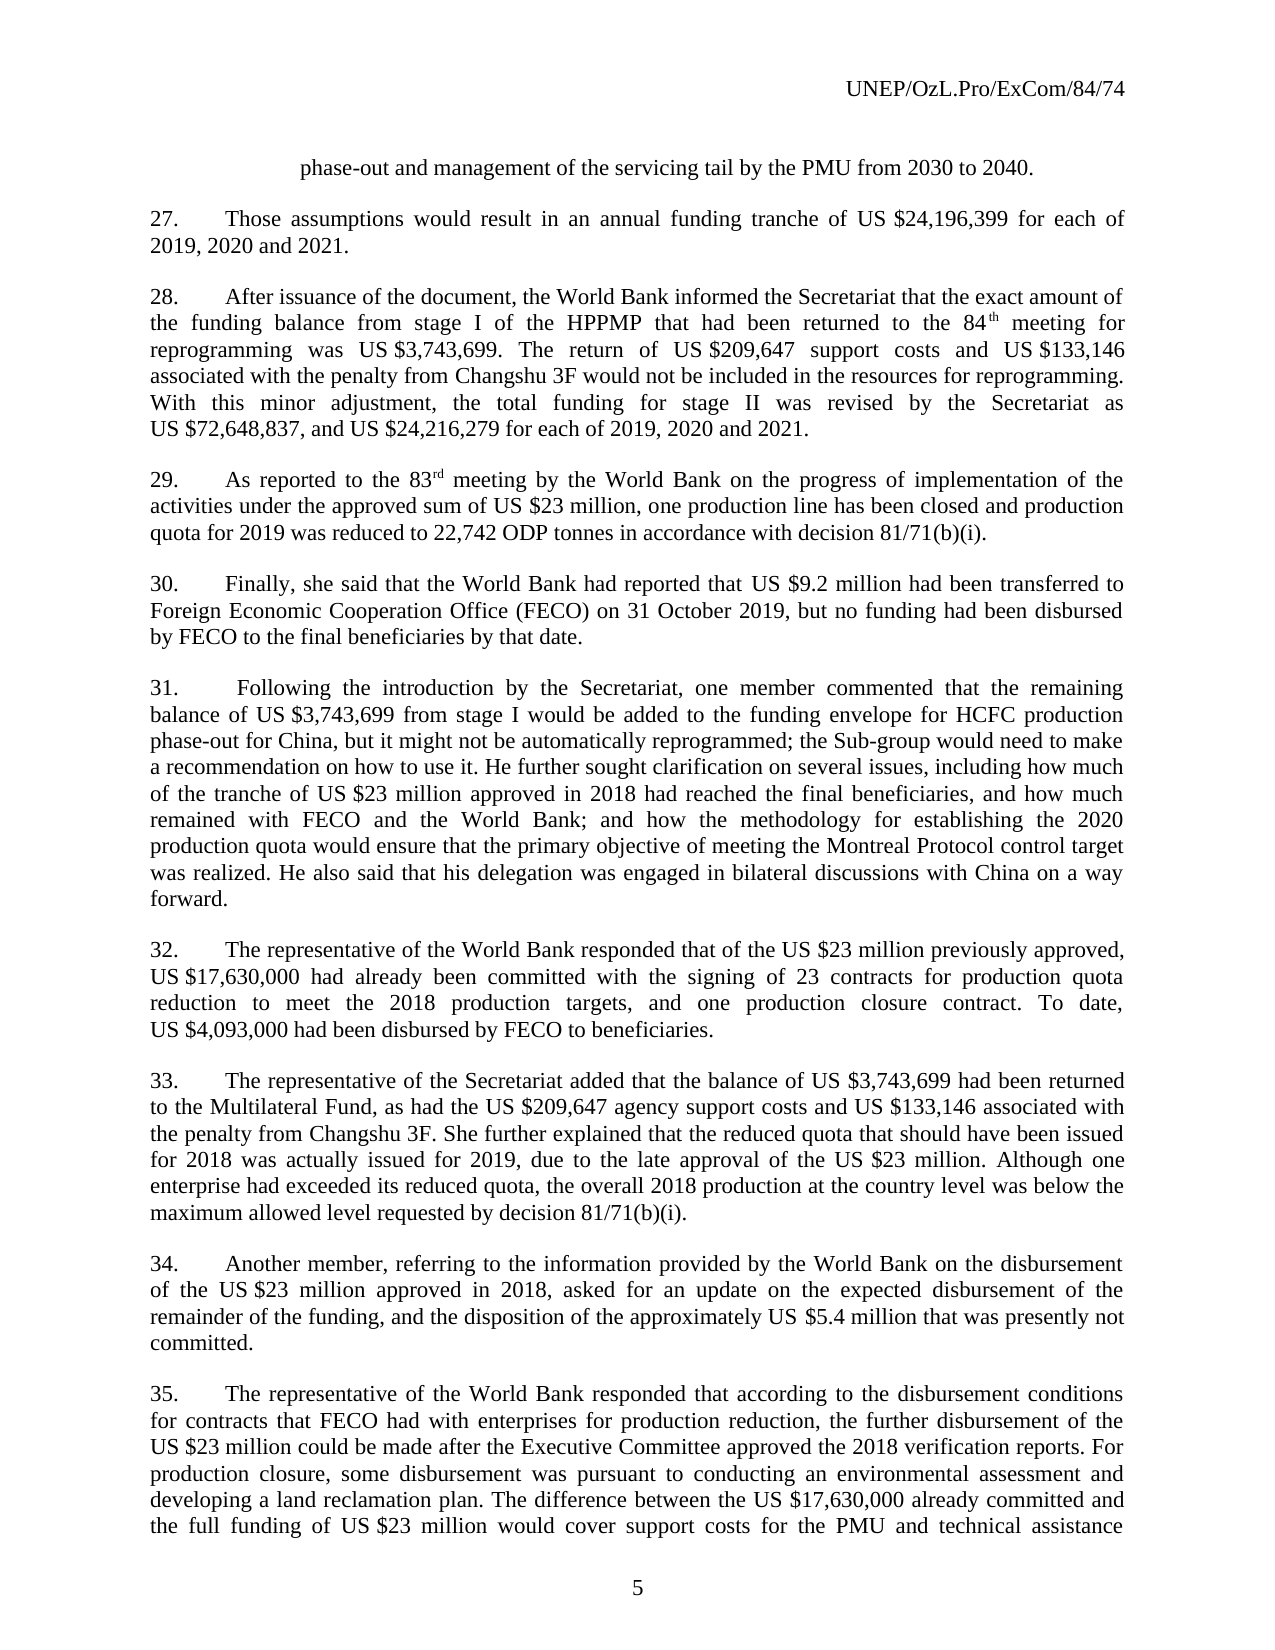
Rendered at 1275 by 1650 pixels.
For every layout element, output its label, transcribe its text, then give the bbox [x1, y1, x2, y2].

subtitle The representative of the Secretariat added that the balance of US $3,743,699 had been returned to the Multilateral Fund, as had the US $209,647 agency support costs and US $133,146 associated with the penalty from Changshu 3F. She further explained that the reduced quota that should have been issued for 2018 was actually issued for 2019, due to the late approval of the US $23 million. Although one enterprise had exceeded its reduced quota, the overall 2018 production at the country level was below the maximum allowed level requested by decision 81/71(b)(i). [150, 1067, 1125, 1225]
subtitle Another member, referring to the information provided by the World Bank on the disbursement of the US $23 million approved in 2018, asked for an update on the expected disbursement of the remainder of the funding, and the disposition of the approximately US $5.4 million that was presently not committed. [150, 1250, 1125, 1356]
subtitle After issuance of the document, the World Bank informed the Secretariat that the exact amount of the funding balance from stage I of the HPPMP that had been returned to the 84th meeting for reprogramming was US $3,743,699. The return of US $209,647 support costs and US $133,146 associated with the penalty from Changshu 3F would not be included in the resources for reprogramming. With this minor adjustment, the total funding for stage II was revised by the Secretariat as US $72,648,837, and US $24,216,279 for each of 2019, 2020 and 2021. [150, 283, 1125, 441]
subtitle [225, 154, 1125, 180]
subtitle Those assumptions would result in an annual funding tranche of US $24,196,399 for each of 2019, 2020 and 2021. [150, 205, 1125, 258]
subtitle As reported to the 83rd meeting by the World Bank on the progress of implementation of the activities under the approved sum of US $23 million, one production line has been closed and production quota for 2019 was reduced to 22,742 ODP tonnes in accordance with decision 81/71(b)(i). [150, 466, 1125, 545]
subtitle Finally, she said that the World Bank had reported that US $9.2 million had been transferred to Foreign Economic Cooperation Office (FECO) on 31 October 2019, but no funding had been disbursed by FECO to the final beneficiaries by that date. [150, 570, 1125, 649]
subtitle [150, 1381, 1125, 1539]
subtitle The representative of the World Bank responded that of the US $23 million previously approved, US $17,630,000 had already been committed with the signing of 23 contracts for production quota reduction to meet the 2018 production targets, and one production closure contract. To date, US $4,093,000 had been disbursed by FECO to beneficiaries. [150, 937, 1125, 1042]
subtitle Following the introduction by the Secretariat, one member commented that the remaining balance of US $3,743,699 from stage I would be added to the funding envelope for HCFC production phase-out for China, but it might not be automatically reprogrammed; the Sub-group would need to make a recommendation on how to use it. He further sought clarification on several issues, including how much of the tranche of US $23 million approved in 2018 had reached the final beneficiaries, and how much remained with FECO and the World Bank; and how the methodology for establishing the 2020 production quota would ensure that the primary objective of meeting the Montreal Protocol control target was realized. He also said that his delegation was engaged in bilateral discussions with China on a way forward. [150, 674, 1125, 912]
